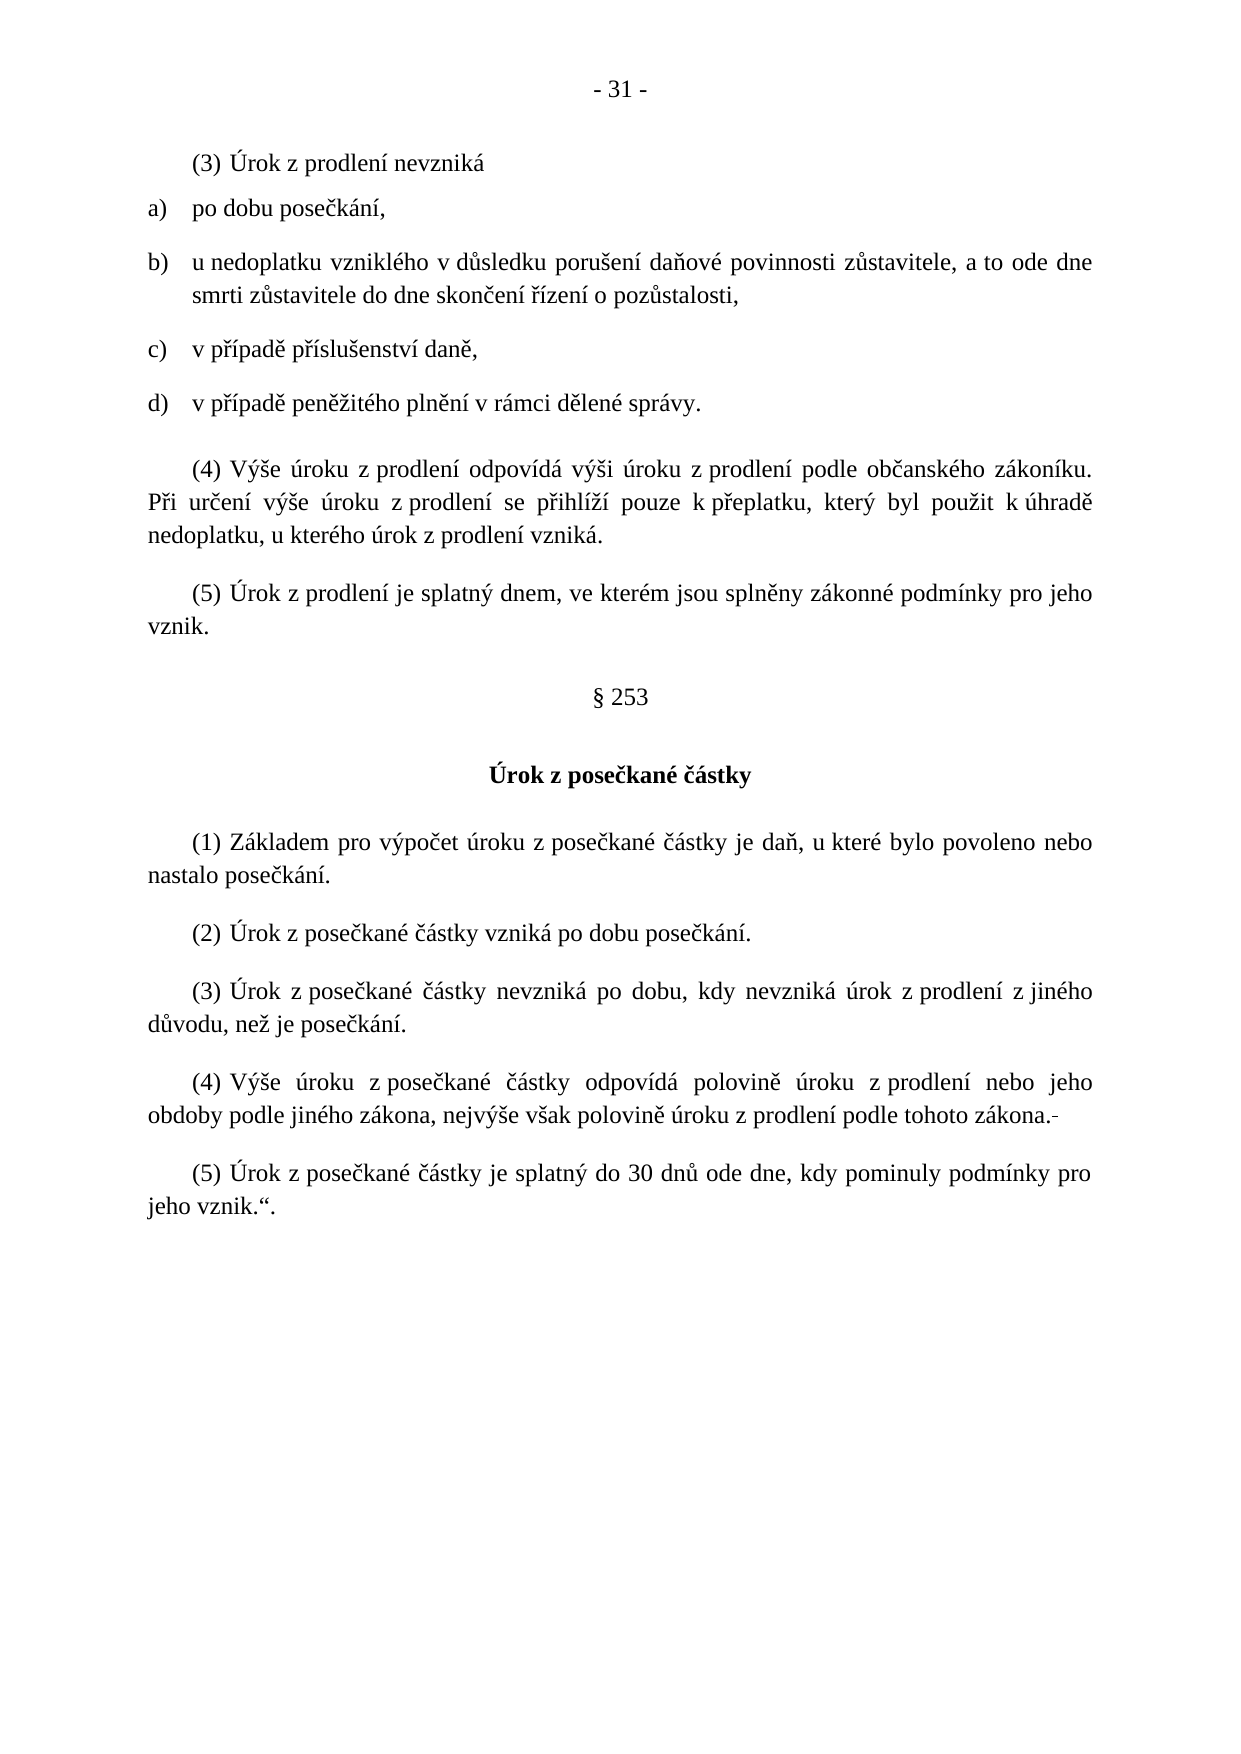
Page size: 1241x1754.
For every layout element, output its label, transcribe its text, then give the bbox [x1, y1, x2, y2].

list Úrok z posečkané částky nevzniká po dobu, kdy nevzniká úrok z prodlení z jiného důvodu, než je posečkání. [148, 976, 1093, 1038]
list Výše úroku z posečkané částky odpovídá polovině úroku z prodlení nebo jeho obdoby podle jiného zákona, nejvýše však polovině úroku z prodlení podle tohoto zákona. [148, 1067, 1093, 1129]
text § 253 [148, 682, 1093, 710]
text v případě příslušenství daně, [148, 334, 1093, 363]
text Úrok z prodlení je splatný dnem, ve kterém jsou splněny zákonné podmínky pro jeho vznik. [148, 578, 1093, 640]
list Úrok z posečkané částky vzniká po dobu posečkání. [148, 918, 1093, 947]
list Úrok z posečkané částky je splatný do 30 dnů ode dne, kdy pominuly podmínky pro jeho vznik.“. [148, 1158, 1093, 1220]
text Úrok z posečkané částky [148, 761, 1093, 789]
list Základem pro výpočet úroku z posečkané částky je daň, u které bylo povoleno nebo nastalo posečkání. [148, 827, 1093, 889]
text v případě peněžitého plnění v rámci dělené správy. [148, 388, 1093, 416]
text Výše úroku z prodlení odpovídá výši úroku z prodlení podle občanského zákoníku. Při určení výše úroku z prodlení se přihlíží pouze k přeplatku, který byl použit k úhradě nedoplatku, u kterého úrok z prodlení vzniká. [148, 454, 1093, 549]
text Úrok z prodlení nevzniká [148, 148, 1093, 176]
text u nedoplatku vzniklého v důsledku porušení daňové povinnosti zůstavitele, a to ode dne smrti zůstavitele do dne skončení řízení o pozůstalosti, [148, 247, 1093, 309]
text po dobu posečkání, [148, 193, 1093, 222]
